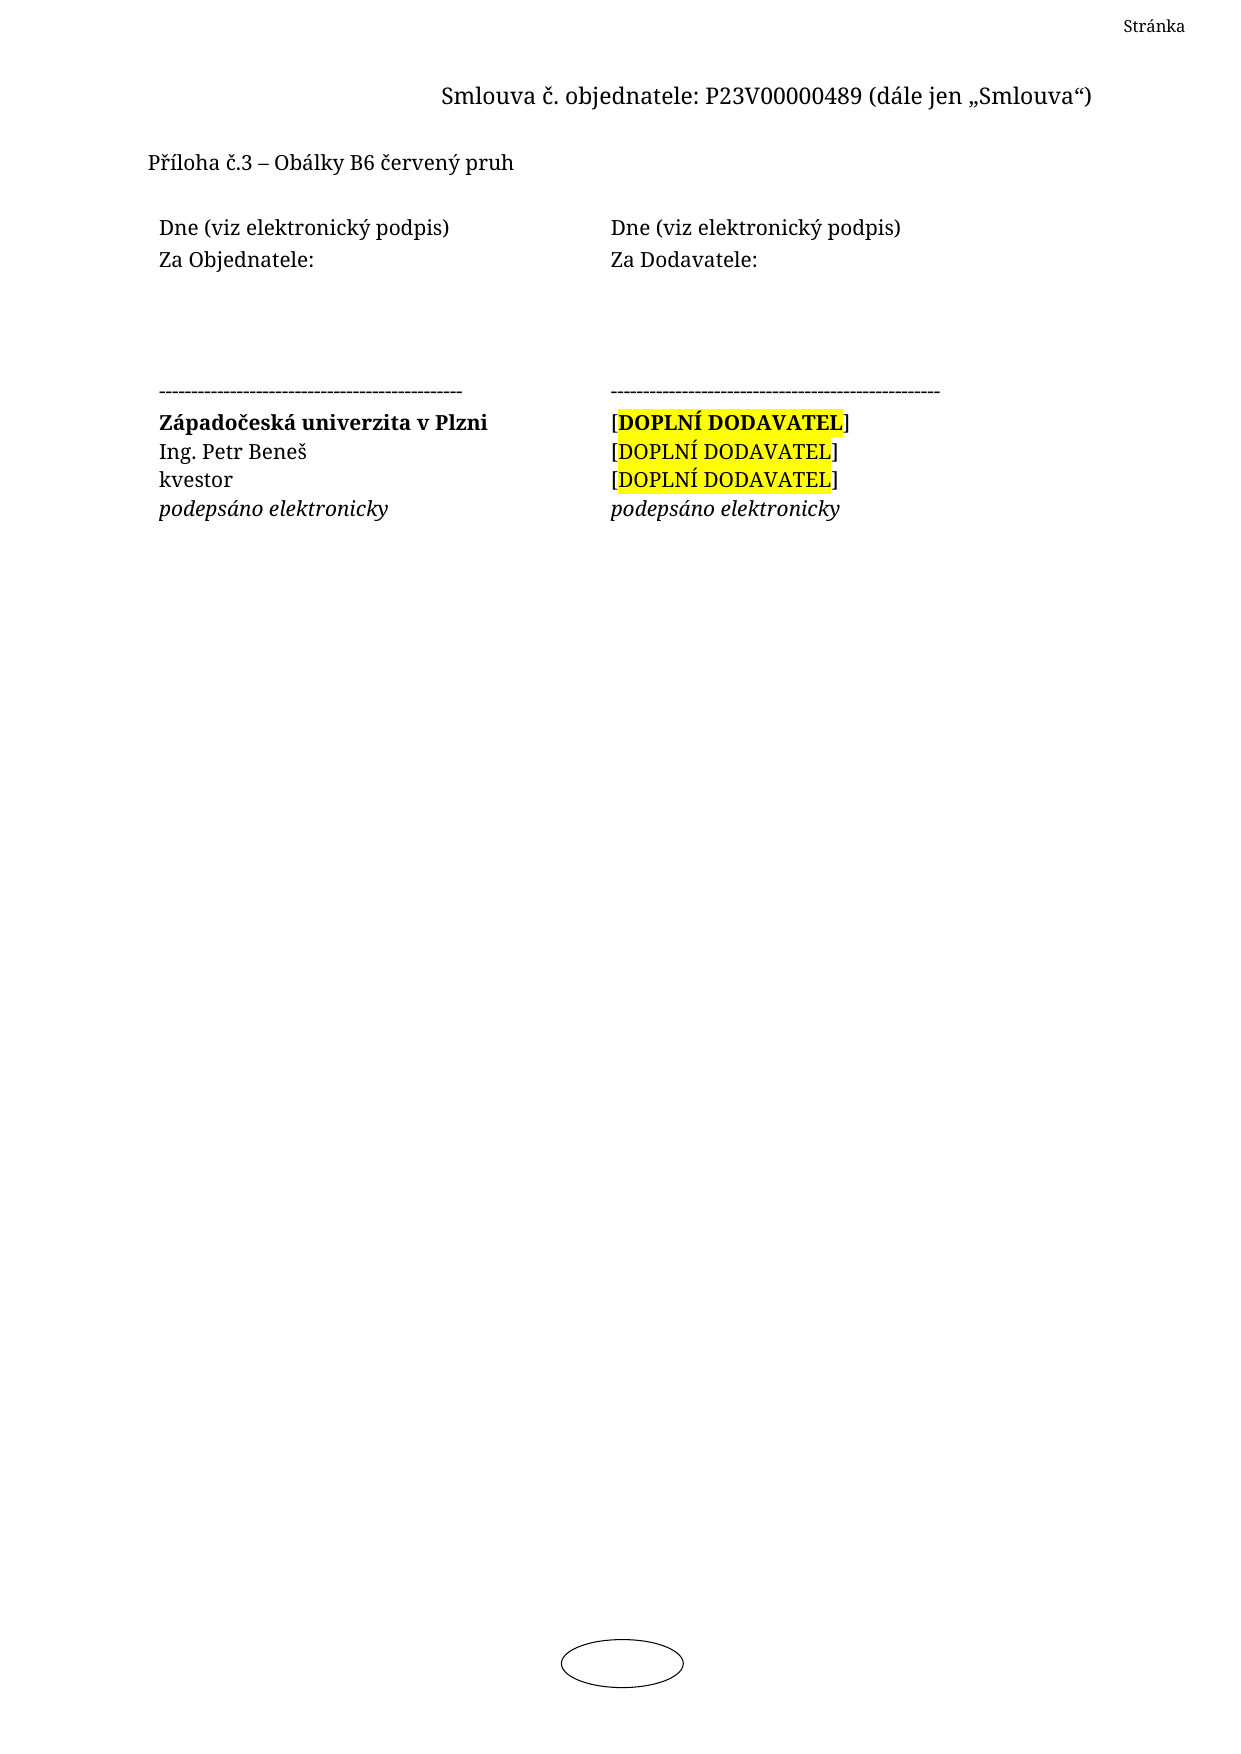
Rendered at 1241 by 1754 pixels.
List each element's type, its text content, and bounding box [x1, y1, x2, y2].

table_header Dne (viz elektronický podpis) Za Dodavatele: --------------------------------------------------- [DOPLNÍ DODAVATEL] [DOPLNÍ DODAVATEL] [DOPLNÍ DODAVATEL] podepsáno elektronicky [599, 213, 1051, 522]
table_header Dne (viz elektronický podpis) Za Objednatele: ----------------------------------------------- Západočeská univerzita v Plzni Ing. Petr Beneš kvestor podepsáno elektronicky [148, 213, 599, 522]
text Příloha č.3 – Obálky B6 červený pruh [148, 148, 1092, 176]
